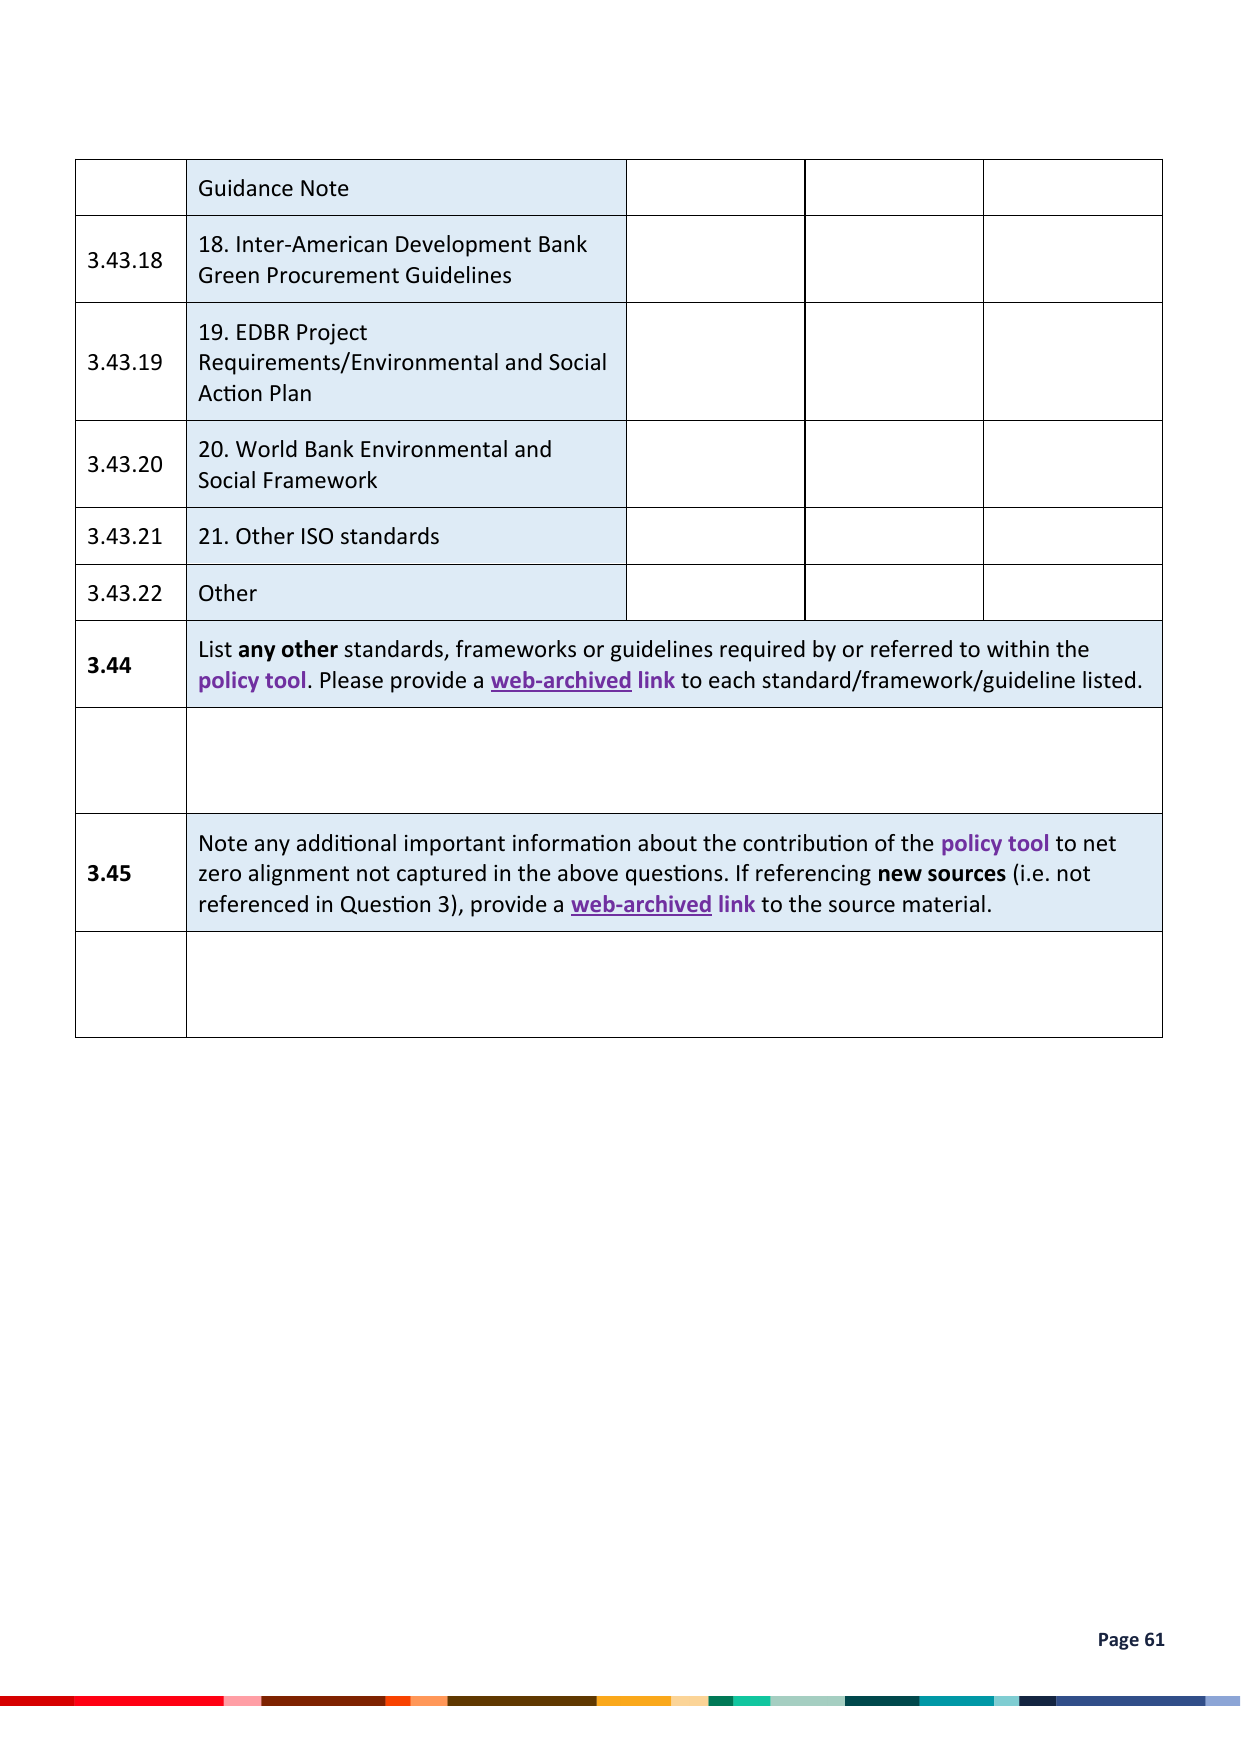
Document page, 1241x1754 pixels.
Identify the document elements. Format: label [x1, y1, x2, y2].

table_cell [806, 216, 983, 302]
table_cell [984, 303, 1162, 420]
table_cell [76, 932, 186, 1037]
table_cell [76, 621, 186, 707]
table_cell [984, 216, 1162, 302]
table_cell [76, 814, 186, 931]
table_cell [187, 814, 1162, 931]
picture [0, 1696, 1241, 1706]
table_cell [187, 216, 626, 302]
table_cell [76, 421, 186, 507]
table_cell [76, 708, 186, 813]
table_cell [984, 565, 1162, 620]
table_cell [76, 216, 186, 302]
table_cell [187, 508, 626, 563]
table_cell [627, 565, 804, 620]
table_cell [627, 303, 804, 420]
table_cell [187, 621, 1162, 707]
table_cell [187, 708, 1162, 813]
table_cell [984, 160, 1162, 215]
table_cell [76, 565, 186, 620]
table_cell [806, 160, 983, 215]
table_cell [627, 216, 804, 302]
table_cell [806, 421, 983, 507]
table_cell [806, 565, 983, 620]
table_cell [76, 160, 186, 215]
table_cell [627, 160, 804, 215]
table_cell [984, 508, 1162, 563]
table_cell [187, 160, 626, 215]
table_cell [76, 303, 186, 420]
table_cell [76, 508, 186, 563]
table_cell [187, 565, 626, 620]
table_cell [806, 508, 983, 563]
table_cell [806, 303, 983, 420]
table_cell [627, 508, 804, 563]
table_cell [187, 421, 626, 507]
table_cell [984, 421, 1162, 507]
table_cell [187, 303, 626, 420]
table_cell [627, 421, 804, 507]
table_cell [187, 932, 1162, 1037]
